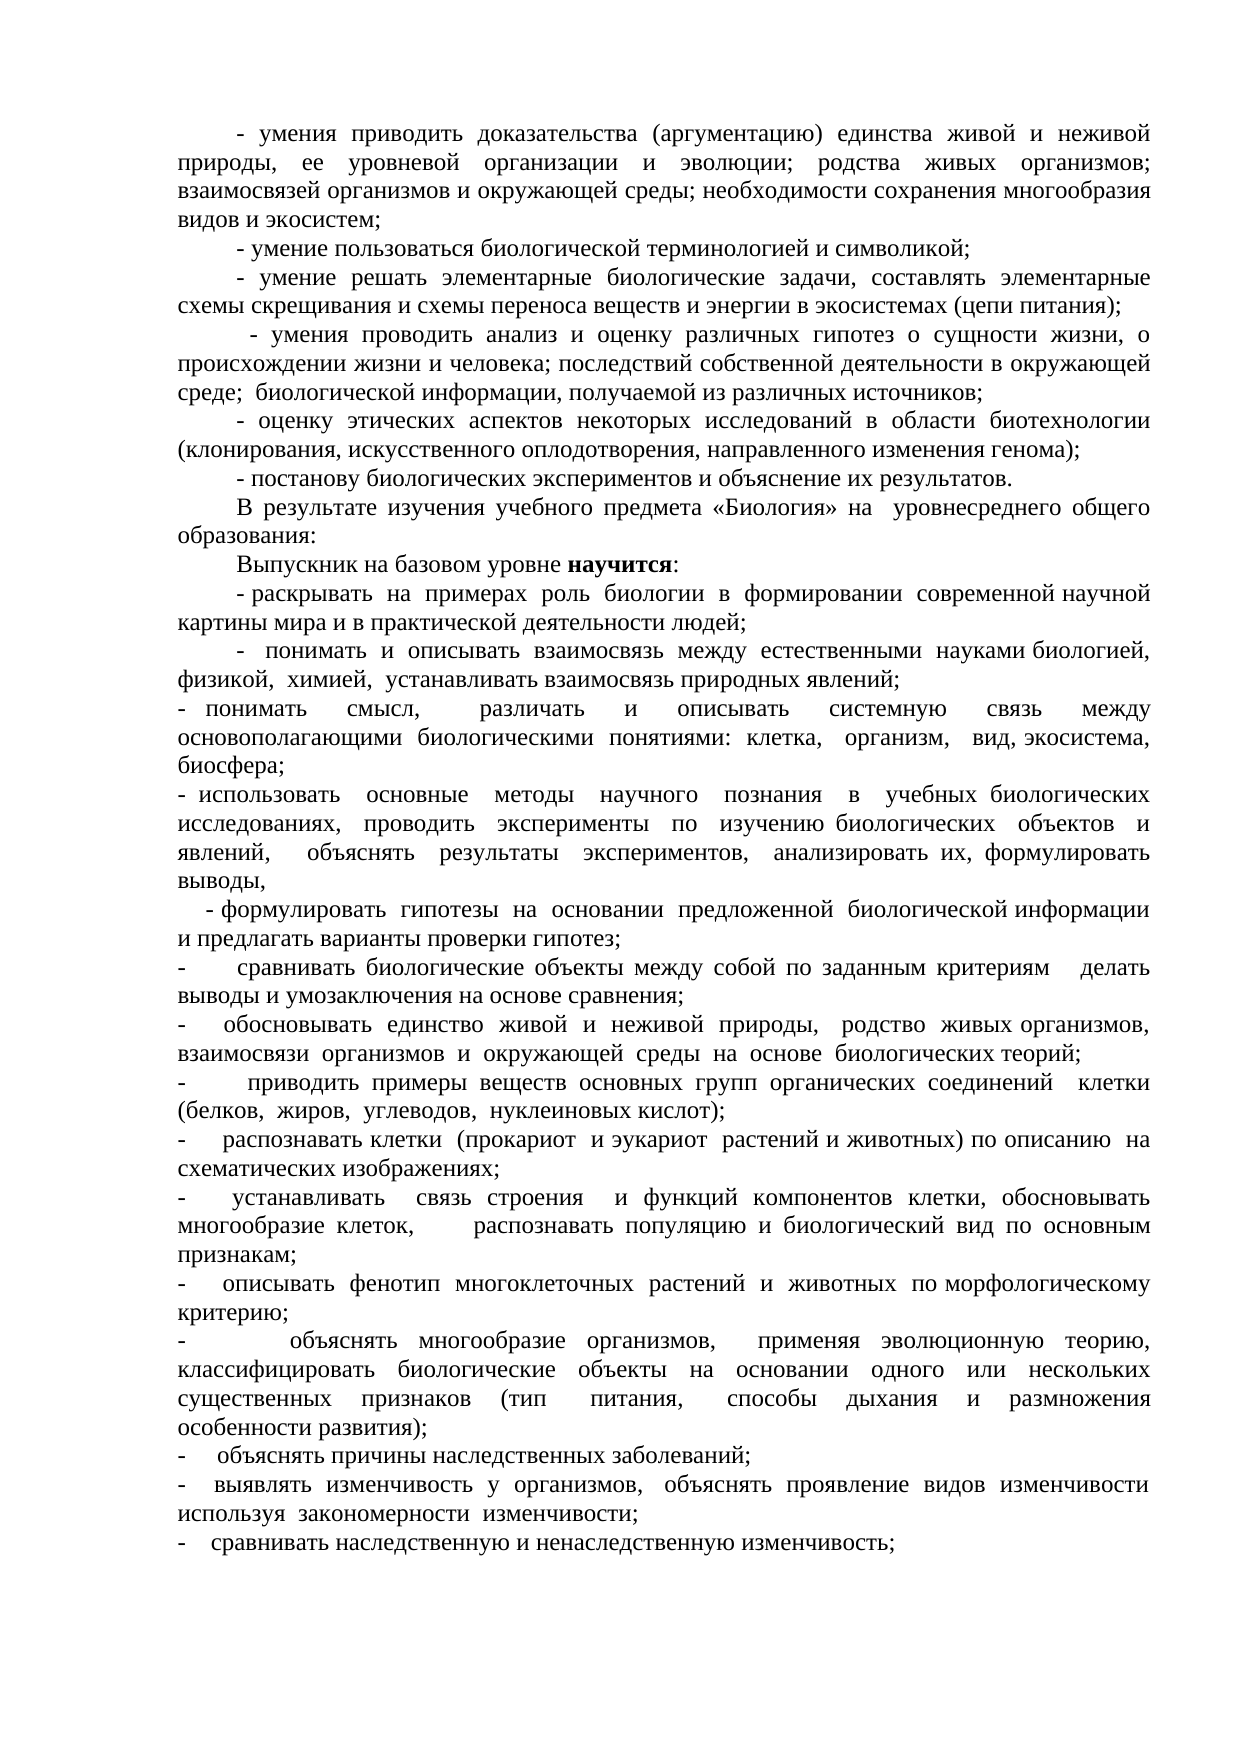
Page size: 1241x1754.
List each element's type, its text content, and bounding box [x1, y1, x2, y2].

text - сравнивать биологические объекты между собой по заданным критериям делать выводы и умозаключения на основе сравнения; [177, 952, 1152, 1009]
text - постанову биологических экспериментов и объяснение их результатов. [177, 463, 1152, 492]
text В результате изучения учебного предмета «Биология» на уровнесреднего общего образования: [177, 492, 1152, 549]
text - выявлять изменчивость у организмов, объяснять проявление видов изменчивости используя закономерности изменчивости; [177, 1469, 1152, 1527]
text - умение пользоваться биологической терминологией и символикой; [177, 233, 1152, 262]
text - умения приводить доказательства (аргументацию) единства живой и неживой природы, ее уровневой организации и эволюции; родства живых организмов; взаимосвязей организмов и окружающей среды; необходимости сохранения многообразия видов и экосистем; [177, 118, 1152, 233]
text - приводить примеры веществ основных групп органических соединений клетки (белков, жиров, углеводов, нуклеиновых кислот); [177, 1067, 1152, 1124]
text Выпускник на базовом уровне научится: [177, 549, 1152, 578]
text - описывать фенотип многоклеточных растений и животных по морфологическому критерию; [177, 1268, 1152, 1326]
text - формулировать гипотезы на основании предложенной биологической информации и предлагать варианты проверки гипотез; [177, 894, 1152, 952]
text - понимать смысл, различать и описывать системную связь между основополагающими биологическими понятиями: клетка, организм, вид, экосистема, биосфера; [177, 693, 1152, 779]
text - оценку этических аспектов некоторых исследований в области биотехнологии (клонирования, искусственного оплодотворения, направленного изменения генома); [177, 406, 1152, 463]
text - раскрывать на примерах роль биологии в формировании современной научной картины мира и в практической деятельности людей; [177, 578, 1152, 636]
text - устанавливать связь строения и функций компонентов клетки, обосновывать многообразие клеток, распознавать популяцию и биологический вид по основным признакам; [177, 1182, 1152, 1268]
text - понимать и описывать взаимосвязь между естественными науками биологией, физикой, химией, устанавливать взаимосвязь природных явлений; [177, 636, 1152, 693]
text - умения проводить анализ и оценку различных гипотез о сущности жизни, о происхождении жизни и человека; последствий собственной деятельности в окружающей среде; биологической информации, получаемой из различных источников; [177, 319, 1152, 406]
text - обосновывать единство живой и неживой природы, родство живых организмов, взаимосвязи организмов и окружающей среды на основе биологических теорий; [177, 1009, 1152, 1067]
text - объяснять причины наследственных заболеваний; [177, 1441, 1152, 1469]
text - умение решать элементарные биологические задачи, составлять элементарные схемы скрещивания и схемы переноса веществ и энергии в экосистемах (цепи питания); [177, 262, 1152, 319]
text - использовать основные методы научного познания в учебных биологических исследованиях, проводить эксперименты по изучению биологических объектов и явлений, объяснять результаты экспериментов, анализировать их, формулировать выводы, [177, 779, 1152, 894]
text - сравнивать наследственную и ненаследственную изменчивость; [177, 1527, 1152, 1556]
text - распознавать клетки (прокариот и эукариот растений и животных) по описанию на схематических изображениях; [177, 1124, 1152, 1182]
text - объяснять многообразие организмов, применяя эволюционную теорию, классифицировать биологические объекты на основании одного или нескольких существенных признаков (тип питания, способы дыхания и размножения особенности развития); [177, 1326, 1152, 1441]
